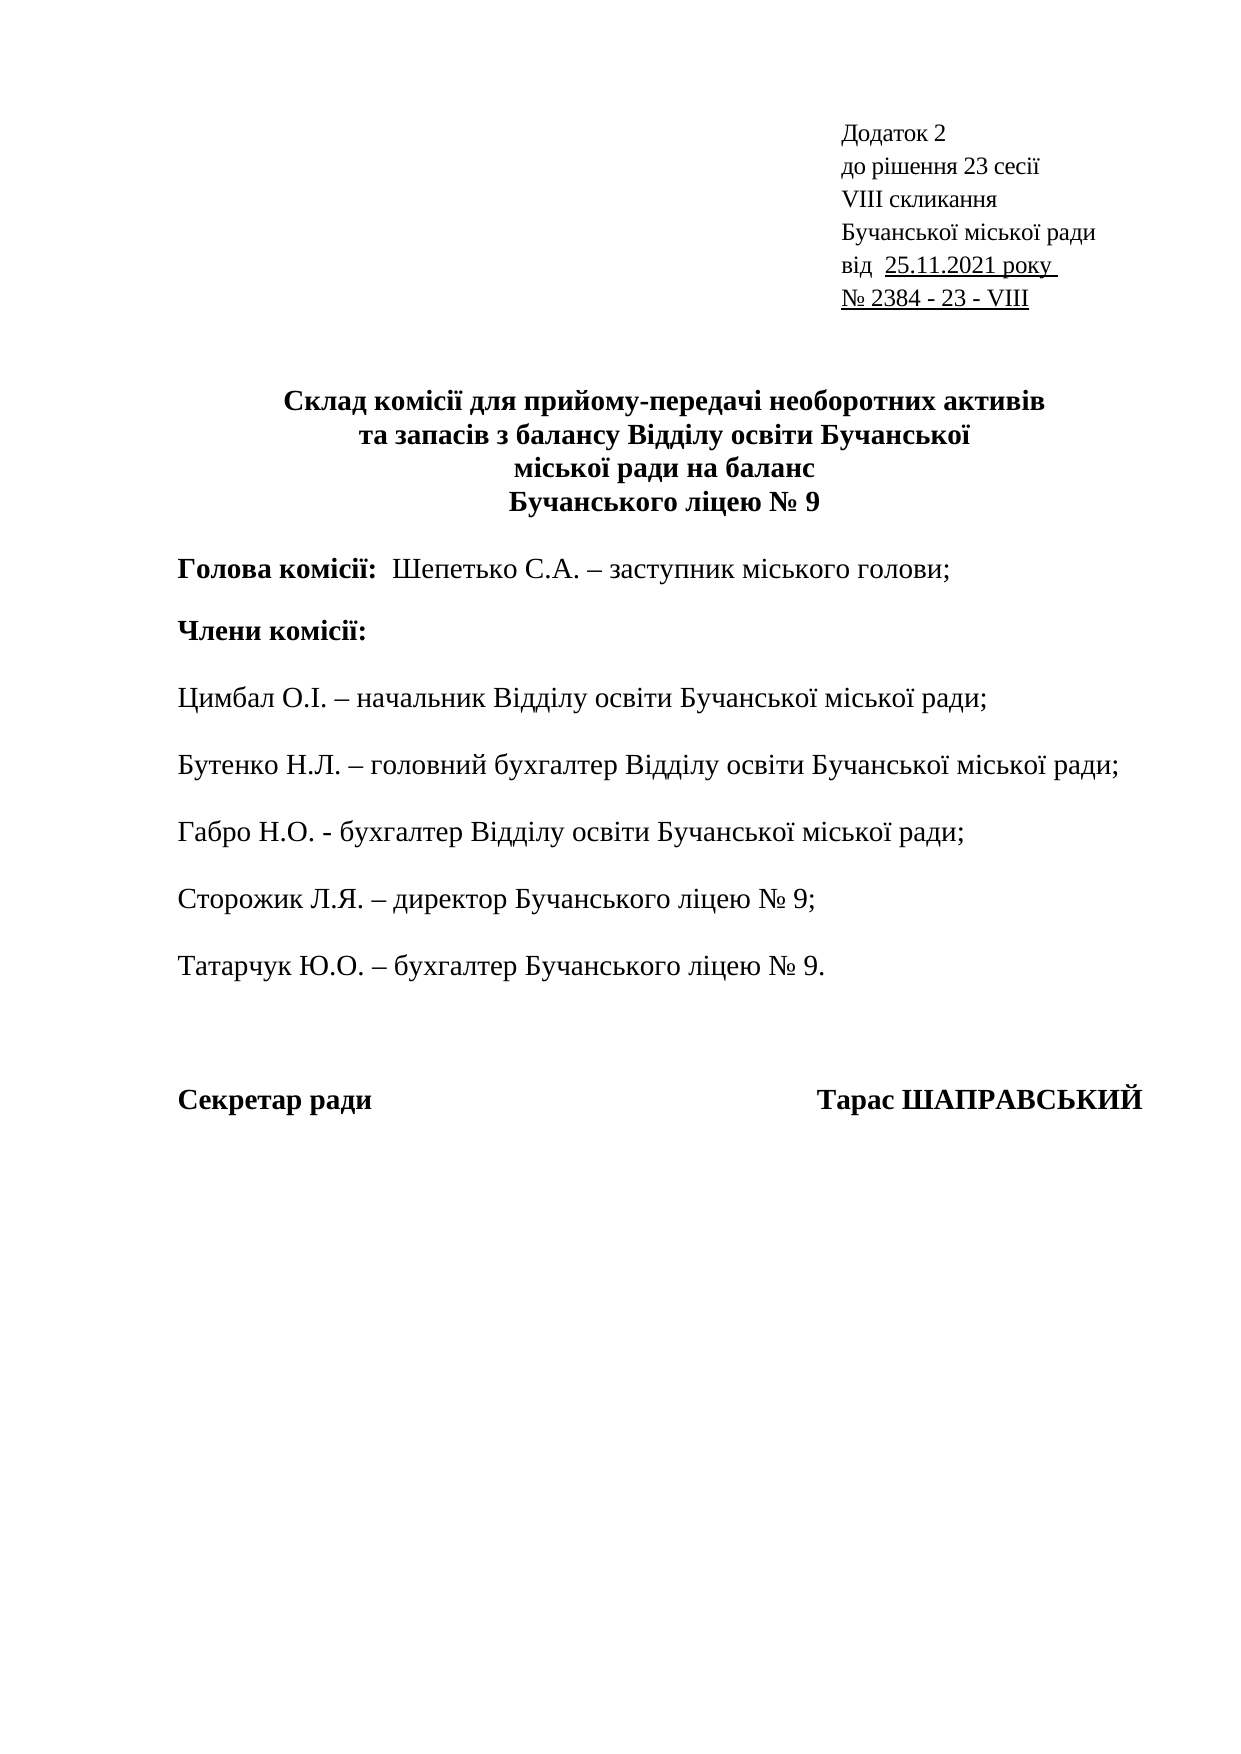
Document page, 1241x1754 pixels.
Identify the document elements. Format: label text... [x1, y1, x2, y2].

list Голова комісії: Шепетько С.А. – заступник міського голови; [177, 551, 1152, 584]
text міської ради на баланс [177, 450, 1152, 484]
text Сторожик Л.Я. – директор Бучанського ліцею № 9; [177, 881, 1152, 914]
text Додаток 2 [841, 118, 1152, 147]
text та запасів з балансу Відділу освіти Бучанської [177, 417, 1152, 450]
list Габро Н.О. - бухгалтер Відділу освіти Бучанської міської ради; [177, 814, 1152, 847]
text Бучанської міської ради від 25.11.2021 року [841, 217, 1152, 279]
text Бучанського ліцею № 9 [177, 484, 1152, 517]
text Татарчук Ю.О. – бухгалтер Бучанського ліцею № 9. [177, 948, 1152, 982]
list Бутенко Н.Л. – головний бухгалтер Відділу освіти Бучанської міської ради; [177, 747, 1152, 780]
list Цимбал О.І. – начальник Відділу освіти Бучанської міської ради; [177, 680, 1152, 713]
text Секретар ради Тарас ШАПРАВСЬКИЙ [177, 1082, 1152, 1116]
text № 2384 - 23 - VIIІ [841, 283, 1152, 312]
list Члени комісії: [177, 613, 1152, 646]
text до рішення 23 сесії [841, 151, 1152, 180]
text VIIІ скликання [841, 184, 1152, 213]
text Склад комісії для прийому-передачі необоротних активів [177, 383, 1152, 417]
